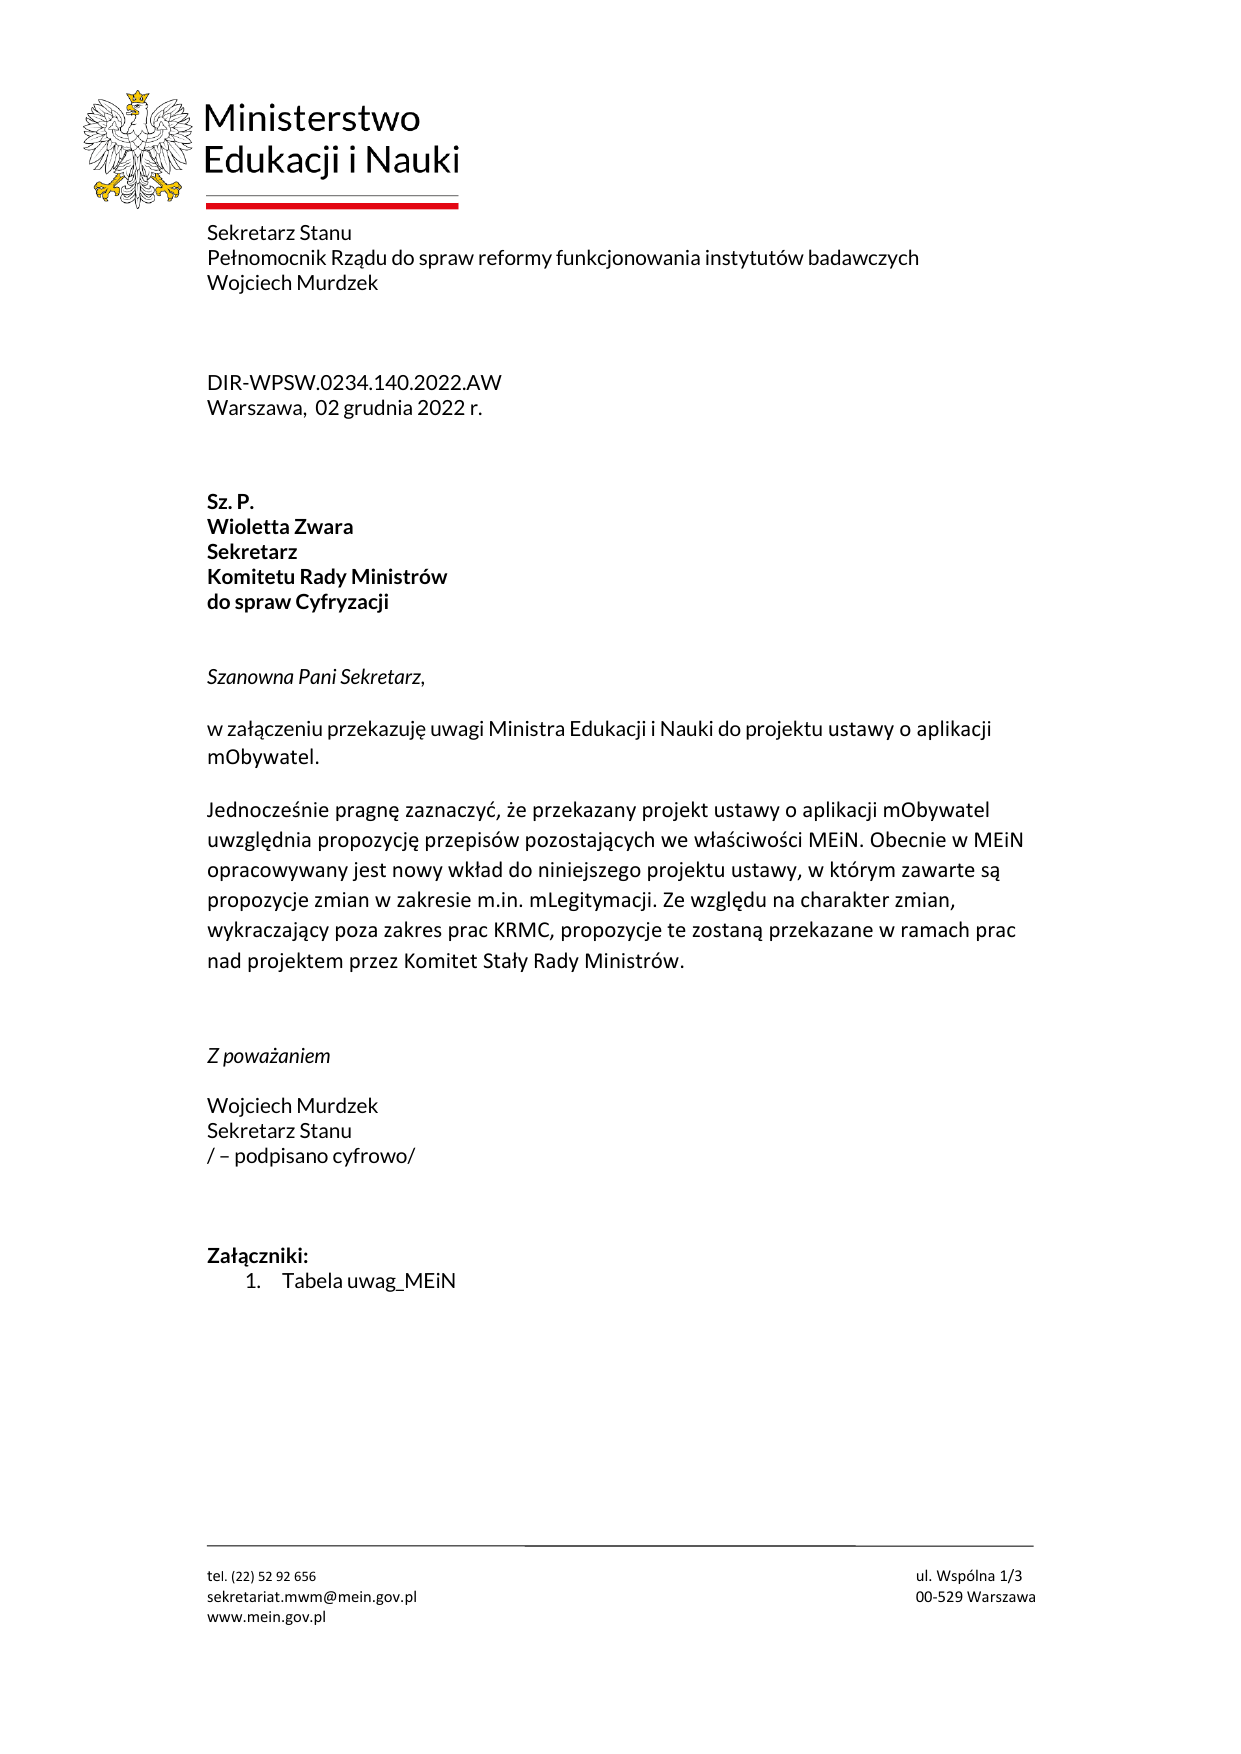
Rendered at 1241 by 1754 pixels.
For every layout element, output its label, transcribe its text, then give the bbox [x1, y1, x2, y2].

text w załączeniu przekazuję uwagi Ministra Edukacji i Nauki do projektu ustawy o aplikacji mObywatel. [207, 714, 1033, 770]
text do spraw Cyfryzacji [207, 589, 1033, 614]
text DIR-WPSW.0234.140.2022.AW [207, 370, 1033, 395]
list Tabela uwag_MEiN [244, 1268, 1033, 1293]
text Sz. P. [207, 489, 1033, 514]
text Warszawa, 02 grudnia 2022 r. [207, 395, 1033, 420]
text Z poważaniem [207, 1043, 1033, 1068]
text Komitetu Rady Ministrów [207, 564, 1033, 589]
text Sekretarz Stanu [207, 220, 1033, 245]
text Wojciech Murdzek [207, 1093, 1033, 1118]
text Jednocześnie pragnę zaznaczyć, że przekazany projekt ustawy o aplikacji mObywatel uwzględnia propozycję przepisów pozostających we właściwości MEiN. Obecnie w MEiN opracowywany jest nowy wkład do niniejszego projektu ustawy, w którym zawarte są propozycje zmian w zakresie m.in. mLegitymacji. Ze względu na charakter zmian, wykraczający poza zakres prac KRMC, propozycje te zostaną przekazane w ramach prac nad projektem przez Komitet Stały Rady Ministrów. [207, 795, 1033, 974]
text Wioletta Zwara [207, 514, 1033, 539]
text Sekretarz [207, 539, 1033, 564]
text Sekretarz Stanu / – podpisano cyfrowo/ [207, 1118, 1033, 1168]
text Załączniki: [207, 1243, 1033, 1268]
text Wojciech Murdzek [207, 270, 1033, 295]
text Pełnomocnik Rządu do spraw reformy funkcjonowania instytutów badawczych [207, 245, 1033, 270]
text Szanowna Pani Sekretarz, [207, 664, 1033, 689]
picture [74, 80, 471, 216]
